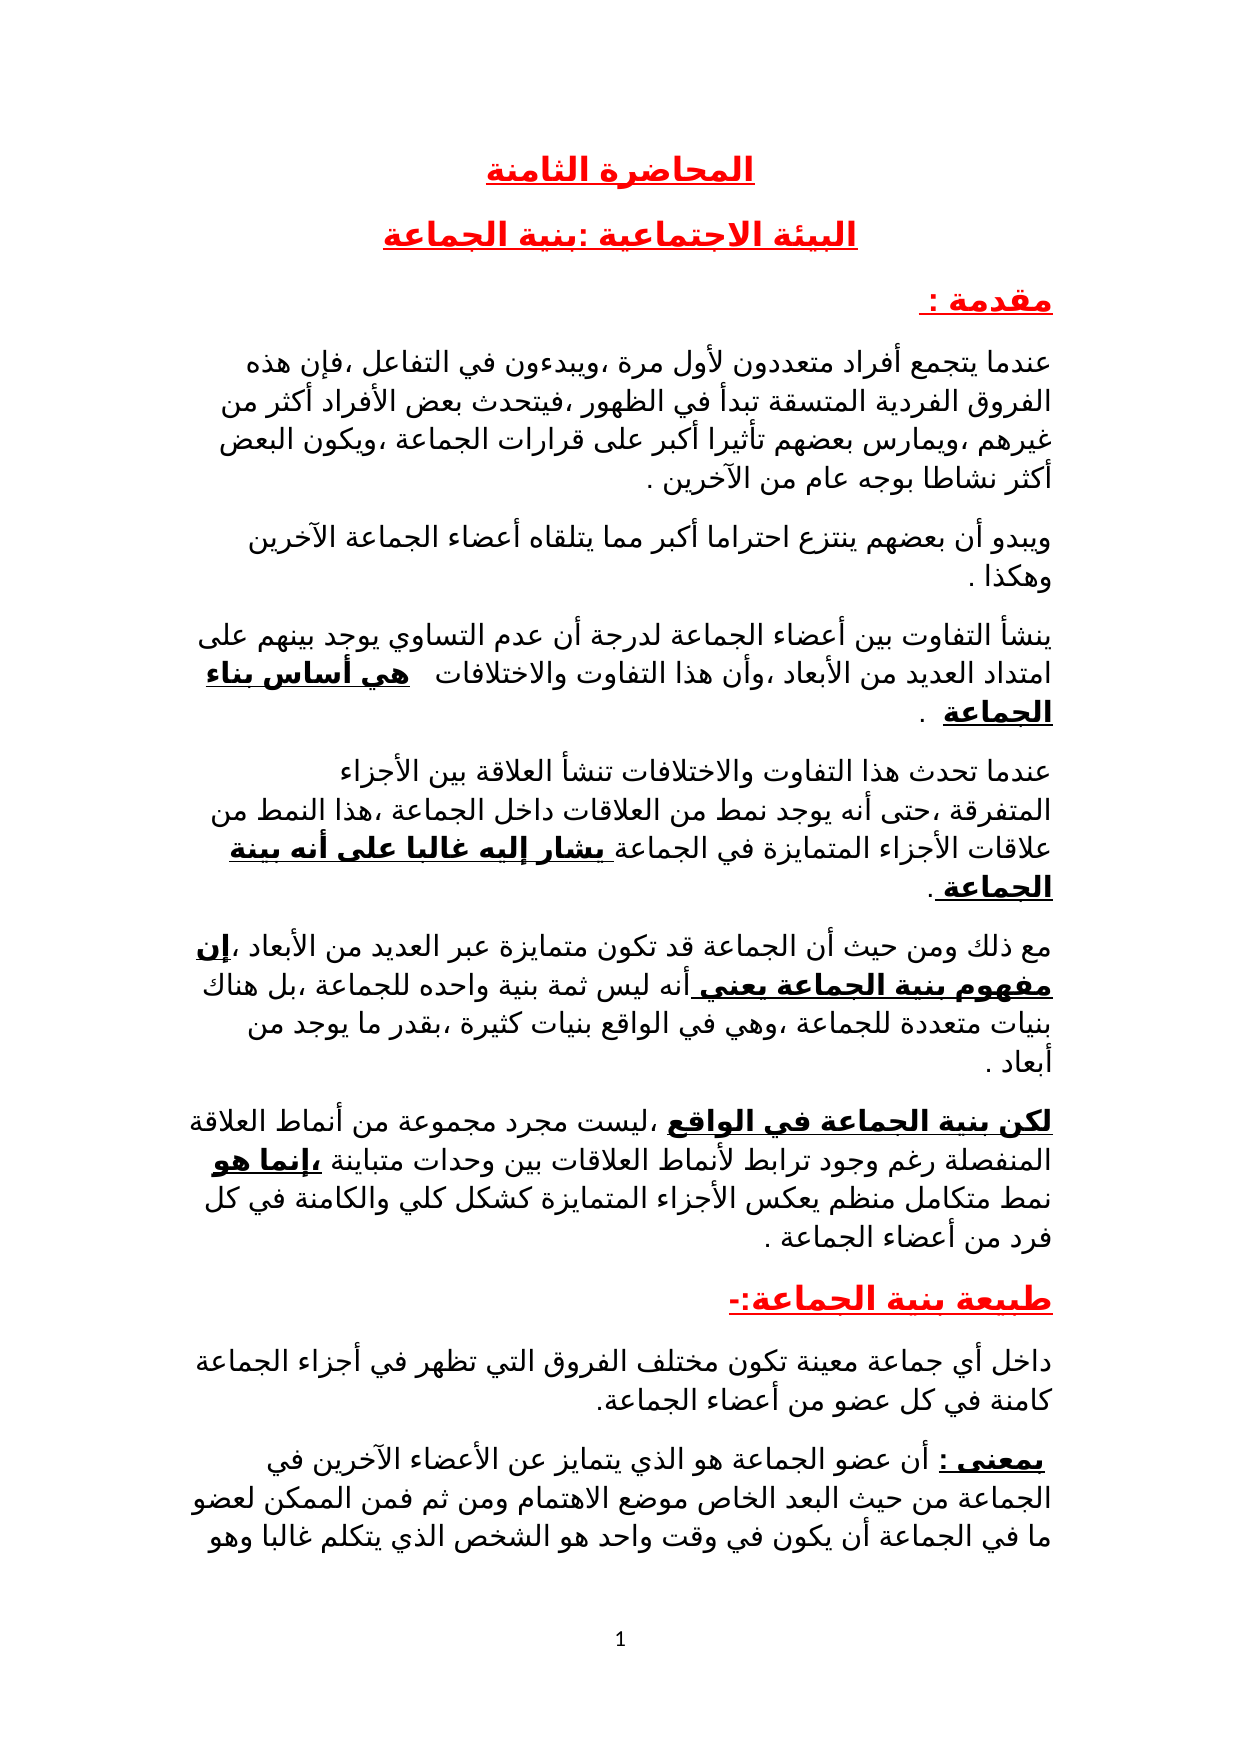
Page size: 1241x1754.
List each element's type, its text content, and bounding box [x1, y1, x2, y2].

text البيئة الاجتماعية :بنية الجماعة [187, 215, 1053, 253]
text لكن بنية الجماعة في الواقع ،ليست مجرد مجموعة من أنماط العلاقة المنفصلة رغم وجود ترابط لأنماط العلاقات بين وحدات متباينة ،إنما هو نمط متكامل منظم يعكس الأجزاء المتمايزة كشكل كلي والكامنة في كل فرد من أعضاء الجماعة . [187, 1104, 1053, 1253]
text مع ذلك ومن حيث أن الجماعة قد تكون متمايزة عبر العديد من الأبعاد ،إن مفهوم بنية الجماعة يعني أنه ليس ثمة بنية واحده للجماعة ،بل هناك بنيات متعددة للجماعة ،وهي في الواقع بنيات كثيرة ،بقدر ما يوجد من أبعاد . [187, 929, 1053, 1078]
text المحاضرة الثامنة [187, 150, 1053, 188]
text داخل أي جماعة معينة تكون مختلف الفروق التي تظهر في أجزاء الجماعة كامنة في كل عضو من أعضاء الجماعة. [187, 1344, 1053, 1416]
text عندما تحدث هذا التفاوت والاختلافات تنشأ العلاقة بين الأجزاء المتفرقة ،حتى أنه يوجد نمط من العلاقات داخل الجماعة ،هذا النمط من علاقات الأجزاء المتمايزة في الجماعة يشار إليه غالبا على أنه بينة الجماعة . [187, 754, 1053, 903]
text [187, 1442, 1053, 1553]
text ويبدو أن بعضهم ينتزع احتراما أكبر مما يتلقاه أعضاء الجماعة الآخرين وهكذا . [187, 520, 1053, 592]
text عندما يتجمع أفراد متعددون لأول مرة ،ويبدءون في التفاعل ،فإن هذه الفروق الفردية المتسقة تبدأ في الظهور ،فيتحدث بعض الأفراد أكثر من غيرهم ،ويمارس بعضهم تأثيرا أكبر على قرارات الجماعة ،ويكون البعض أكثر نشاطا بوجه عام من الآخرين . [187, 345, 1053, 494]
text مقدمة : [187, 280, 1053, 318]
text طبيعة بنية الجماعة:- [187, 1279, 1053, 1318]
text ينشأ التفاوت بين أعضاء الجماعة لدرجة أن عدم التساوي يوجد بينهم على امتداد العديد من الأبعاد ،وأن هذا التفاوت والاختلافات هي أساس بناء الجماعة . [187, 618, 1053, 728]
